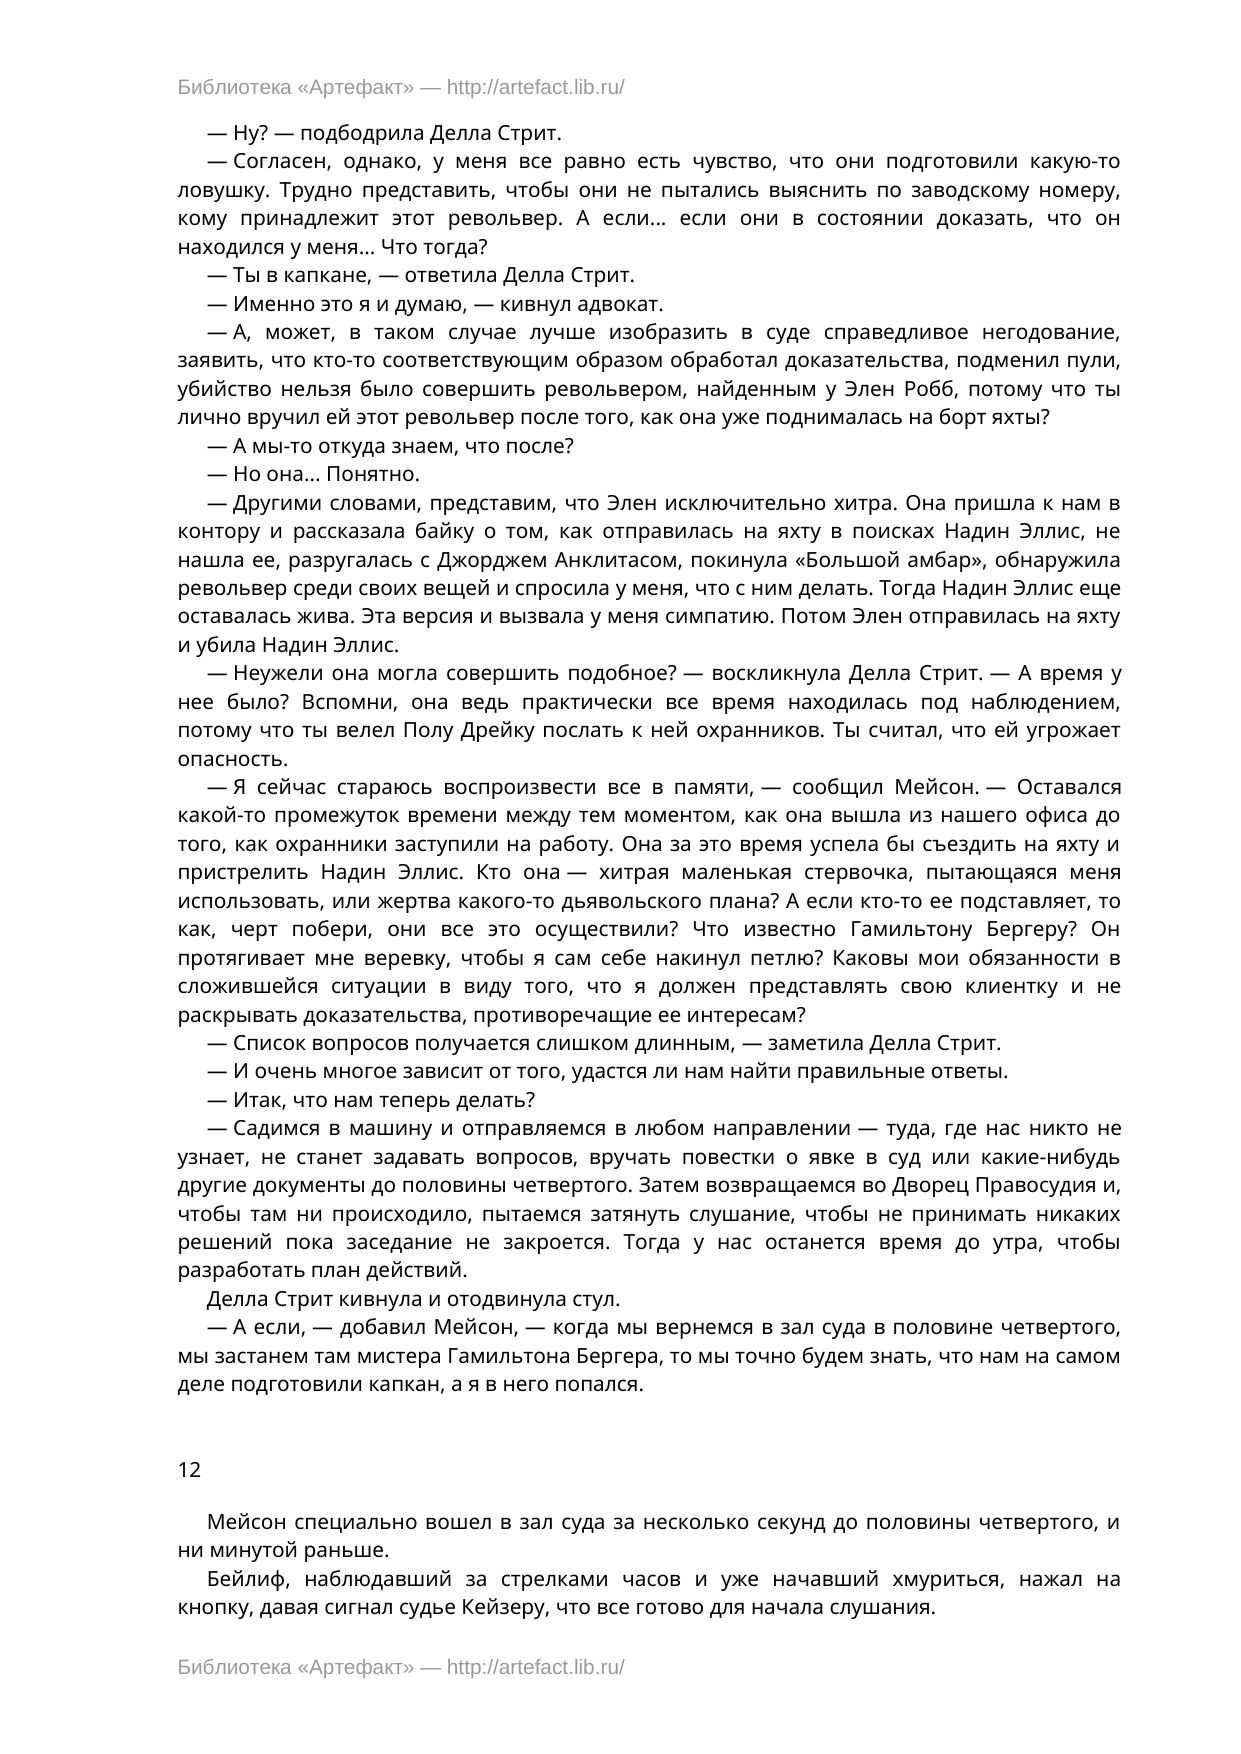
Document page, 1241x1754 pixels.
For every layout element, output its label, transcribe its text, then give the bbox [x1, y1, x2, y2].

text — А, может, в таком случае лучше изобразить в суде справедливое негодование, заявить, что кто-то соответствующим образом обработал доказательства, подменил пули, убийство нельзя было совершить револьвером, найденным у Элен Робб, потому что ты лично вручил ей этот револьвер после того, как она уже поднималась на борт яхты? [177, 317, 1122, 431]
text Делла Стрит кивнула и отодвинула стул. [177, 1284, 1122, 1312]
text — Садимся в машину и отправляемся в любом направлении — туда, где нас никто не узнает, не станет задавать вопросов, вручать повестки о явке в суд или какие-нибудь другие документы до половины четвертого. Затем возвращаемся во Дворец Правосудия и, чтобы там ни происходило, пытаемся затянуть слушание, чтобы не принимать никаких решений пока заседание не закроется. Тогда у нас останется время до утра, чтобы разработать план действий. [177, 1113, 1122, 1284]
text — А если, — добавил Мейсон, — когда мы вернемся в зал суда в половине четвертого, мы застанем там мистера Гамильтона Бергера, то мы точно будем знать, что нам на самом деле подготовили капкан, а я в него попался. [177, 1312, 1122, 1398]
text — А мы-то откуда знаем, что после? [177, 431, 1122, 459]
text — Ну? — подбодрила Делла Стрит. [177, 118, 1122, 147]
text Бейлиф, наблюдавший за стрелками часов и уже начавший хмуриться, нажал на кнопку, давая сигнал судье Кейзеру, что все готово для начала слушания. [177, 1564, 1122, 1621]
text — И очень многое зависит от того, удастся ли нам найти правильные ответы. [177, 1057, 1122, 1085]
text — Итак, что нам теперь делать? [177, 1085, 1122, 1113]
text — Я сейчас стараюсь воспроизвести все в памяти, — сообщил Мейсон. — Оставался какой-то промежуток времени между тем моментом, как она вышла из нашего офиса до того, как охранники заступили на работу. Она за это время успела бы съездить на яхту и пристрелить Надин Эллис. Кто она — хитрая маленькая стервочка, пытающаяся меня использовать, или жертва какого-то дьявольского плана? А если кто-то ее подставляет, то как, черт побери, они все это осуществили? Что известно Гамильтону Бергеру? Он протягивает мне веревку, чтобы я сам себе накинул петлю? Каковы мои обязанности в сложившейся ситуации в виду того, что я должен представлять свою клиентку и не раскрывать доказательства, противоречащие ее интересам? [177, 772, 1122, 1028]
text Мейсон специально вошел в зал суда за несколько секунд до половины четвертого, и ни минутой раньше. [177, 1507, 1122, 1564]
text — Но она... Понятно. [177, 459, 1122, 488]
text — Согласен, однако, у меня все равно есть чувство, что они подготовили какую-то ловушку. Трудно представить, чтобы они не пытались выяснить по заводскому номеру, кому принадлежит этот револьвер. А если... если они в состоянии доказать, что он находился у меня... Что тогда? [177, 147, 1122, 260]
text — Другими словами, представим, что Элен исключительно хитра. Она пришла к нам в контору и рассказала байку о том, как отправилась на яхту в поисках Надин Эллис, не нашла ее, разругалась с Джорджем Анклитасом, покинула «Большой амбар», обнаружила револьвер среди своих вещей и спросила у меня, что с ним делать. Тогда Надин Эллис еще оставалась жива. Эта версия и вызвала у меня симпатию. Потом Элен отправилась на яхту и убила Надин Эллис. [177, 488, 1122, 658]
text 12 [177, 1398, 1122, 1507]
text — Именно это я и думаю, — кивнул адвокат. [177, 289, 1122, 317]
text — Неужели она могла совершить подобное? — воскликнула Делла Стрит. — А время у нее было? Вспомни, она ведь практически все время находилась под наблюдением, потому что ты велел Полу Дрейку послать к ней охранников. Ты считал, что ей угрожает опасность. [177, 658, 1122, 772]
text — Список вопросов получается слишком длинным, — заметила Делла Стрит. [177, 1028, 1122, 1057]
text — Ты в капкане, — ответила Делла Стрит. [177, 260, 1122, 289]
